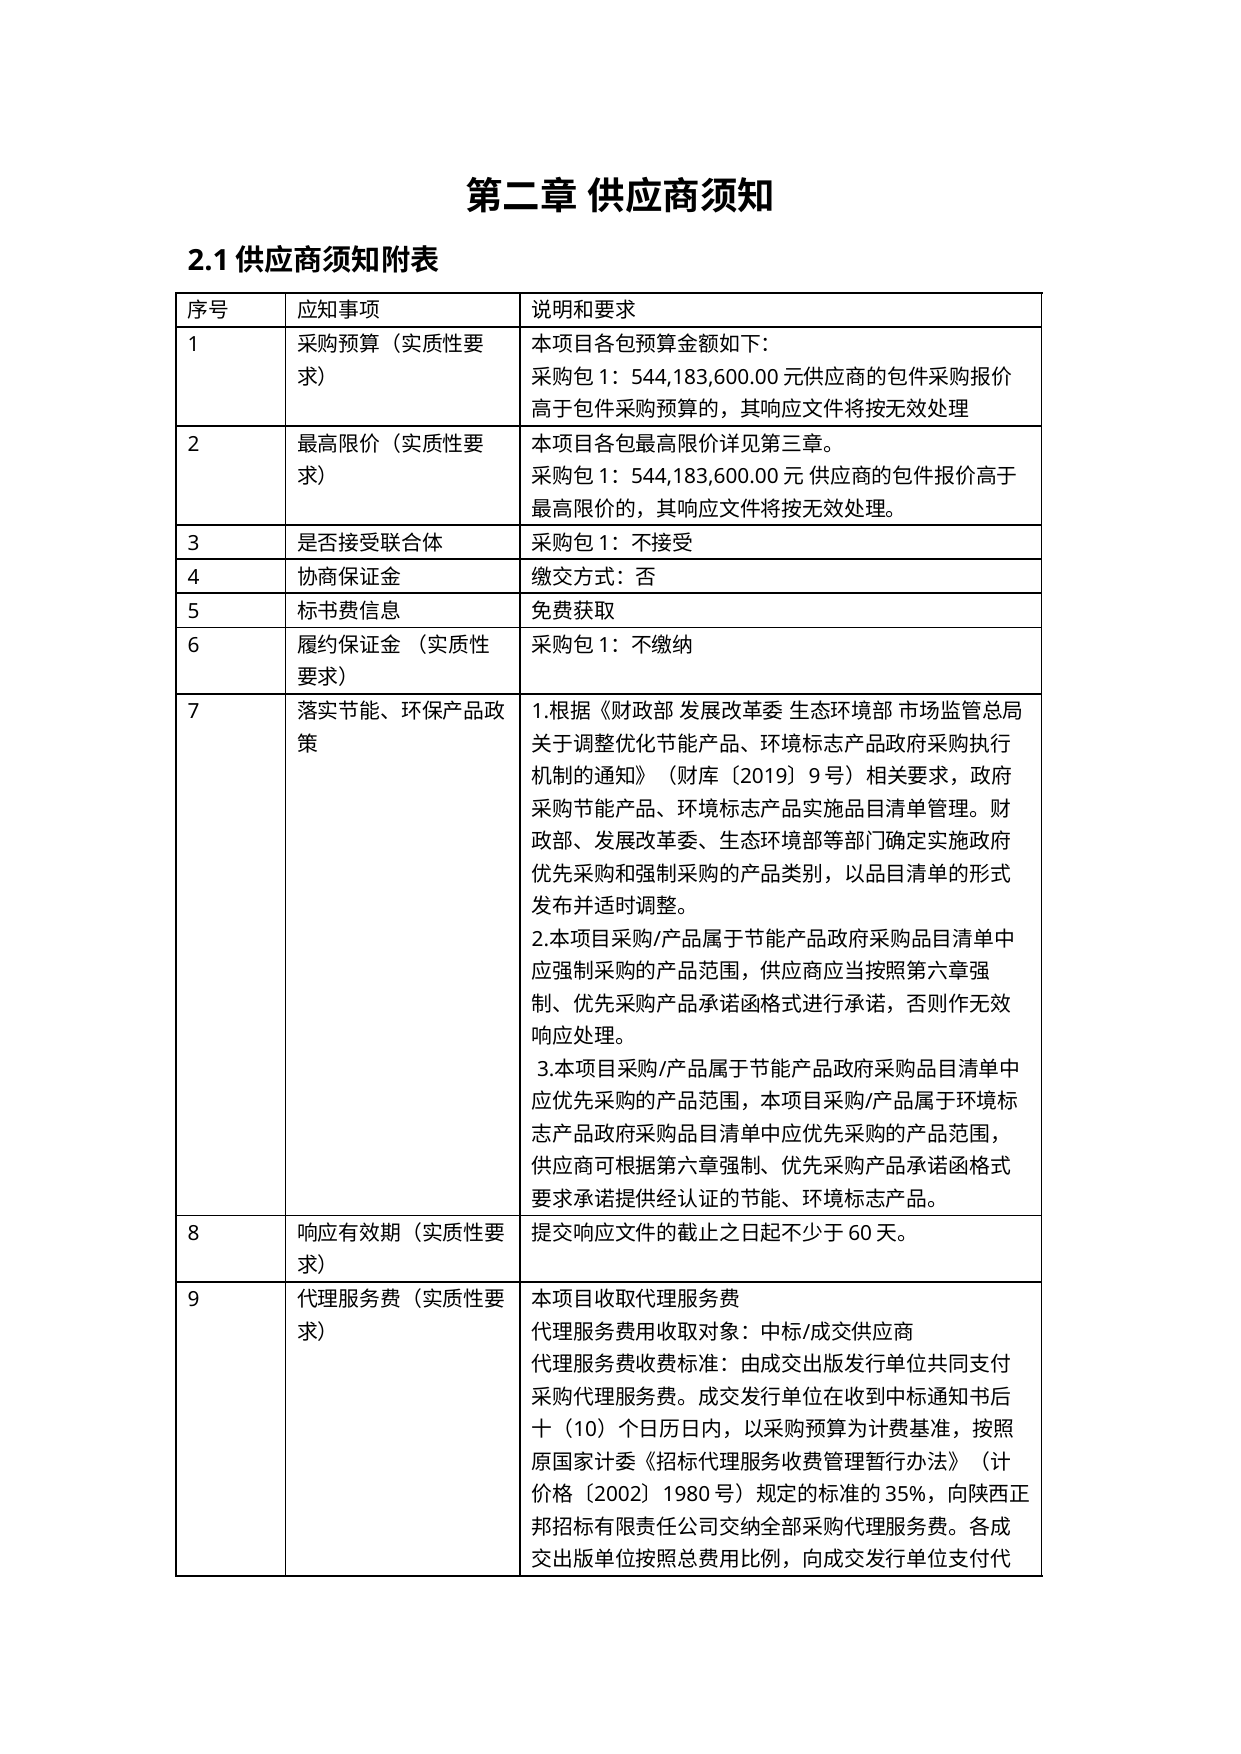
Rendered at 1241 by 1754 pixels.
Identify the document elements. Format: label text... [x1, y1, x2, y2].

table_cell 免费获取 [521, 594, 1041, 626]
table_cell 最高限价（实质性要求） [286, 427, 519, 524]
table_cell 5 [177, 594, 285, 626]
table_cell 6 [177, 628, 285, 693]
table_cell 1 [177, 328, 285, 425]
table_cell 采购包1：不缴纳 [521, 628, 1041, 693]
table_cell 协商保证金 [286, 560, 519, 592]
table_cell 4 [177, 560, 285, 592]
table_cell 响应有效期（实质性要求） [286, 1216, 519, 1281]
table_cell 2 [177, 427, 285, 524]
table_cell 标书费信息 [286, 594, 519, 626]
table_cell 8 [177, 1216, 285, 1281]
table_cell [521, 1283, 1041, 1575]
table_cell 采购预算（实质性要求） [286, 328, 519, 425]
table_cell 落实节能、环保产品政策 [286, 695, 519, 1214]
table_cell 采购包1：不接受 [521, 526, 1041, 558]
table_header 序号 [177, 294, 285, 326]
table_cell 3 [177, 526, 285, 558]
table_cell 是否接受联合体 [286, 526, 519, 558]
table_cell 提交响应文件的截止之日起不少于60天。 [521, 1216, 1041, 1281]
table_cell 履约保证金 （实质性要求） [286, 628, 519, 693]
table_cell 1.根据《财政部 发展改革委 生态环境部 市场监管总局关于调整优化节能产品、环境标志产品政府采购执行机制的通知》（财库〔2019〕9号）相关要求，政府采购节能产品、环境标志产品实施品目清单管理。财政部、发展改革委、生态环境部等部门确定实施政府优先采购和强制采购的产品类别，以品目清单的形式发布并适时调整。 2.本项目采购/产品属于节能产品政府采购品目清单中应强制采购的产品范围，供应商应当按照第六章强制、优先采购产品承诺函格式进行承诺，否则作无效响应处理。 3.本项目采购/产品属于节能产品政府采购品目清单中应优先采购的产品范围，本项目采购/产品属于环境标志产品政府采购品目清单中应优先采购的产品范围，供应商可根据第六章强制、优先采购产品承诺函格式要求承诺提供经认证的节能、环境标志产品。 [521, 695, 1041, 1214]
table_header 说明和要求 [521, 294, 1041, 326]
table_cell 本项目各包预算金额如下： 采购包1：544,183,600.00元供应商的包件采购报价高于包件采购预算的，其响应文件将按无效处理 [521, 328, 1041, 425]
text 2.1供应商须知附表 [187, 227, 1053, 292]
table_cell 9 [177, 1283, 285, 1575]
table_cell 缴交方式：否 [521, 560, 1041, 592]
table_header 应知事项 [286, 294, 519, 326]
table_cell 本项目各包最高限价详见第三章。 采购包1：544,183,600.00元 供应商的包件报价高于最高限价的，其响应文件将按无效处理。 [521, 427, 1041, 524]
table_cell 代理服务费（实质性要求） [286, 1283, 519, 1575]
table_cell 7 [177, 695, 285, 1214]
text 第二章 供应商须知 [187, 162, 1053, 227]
